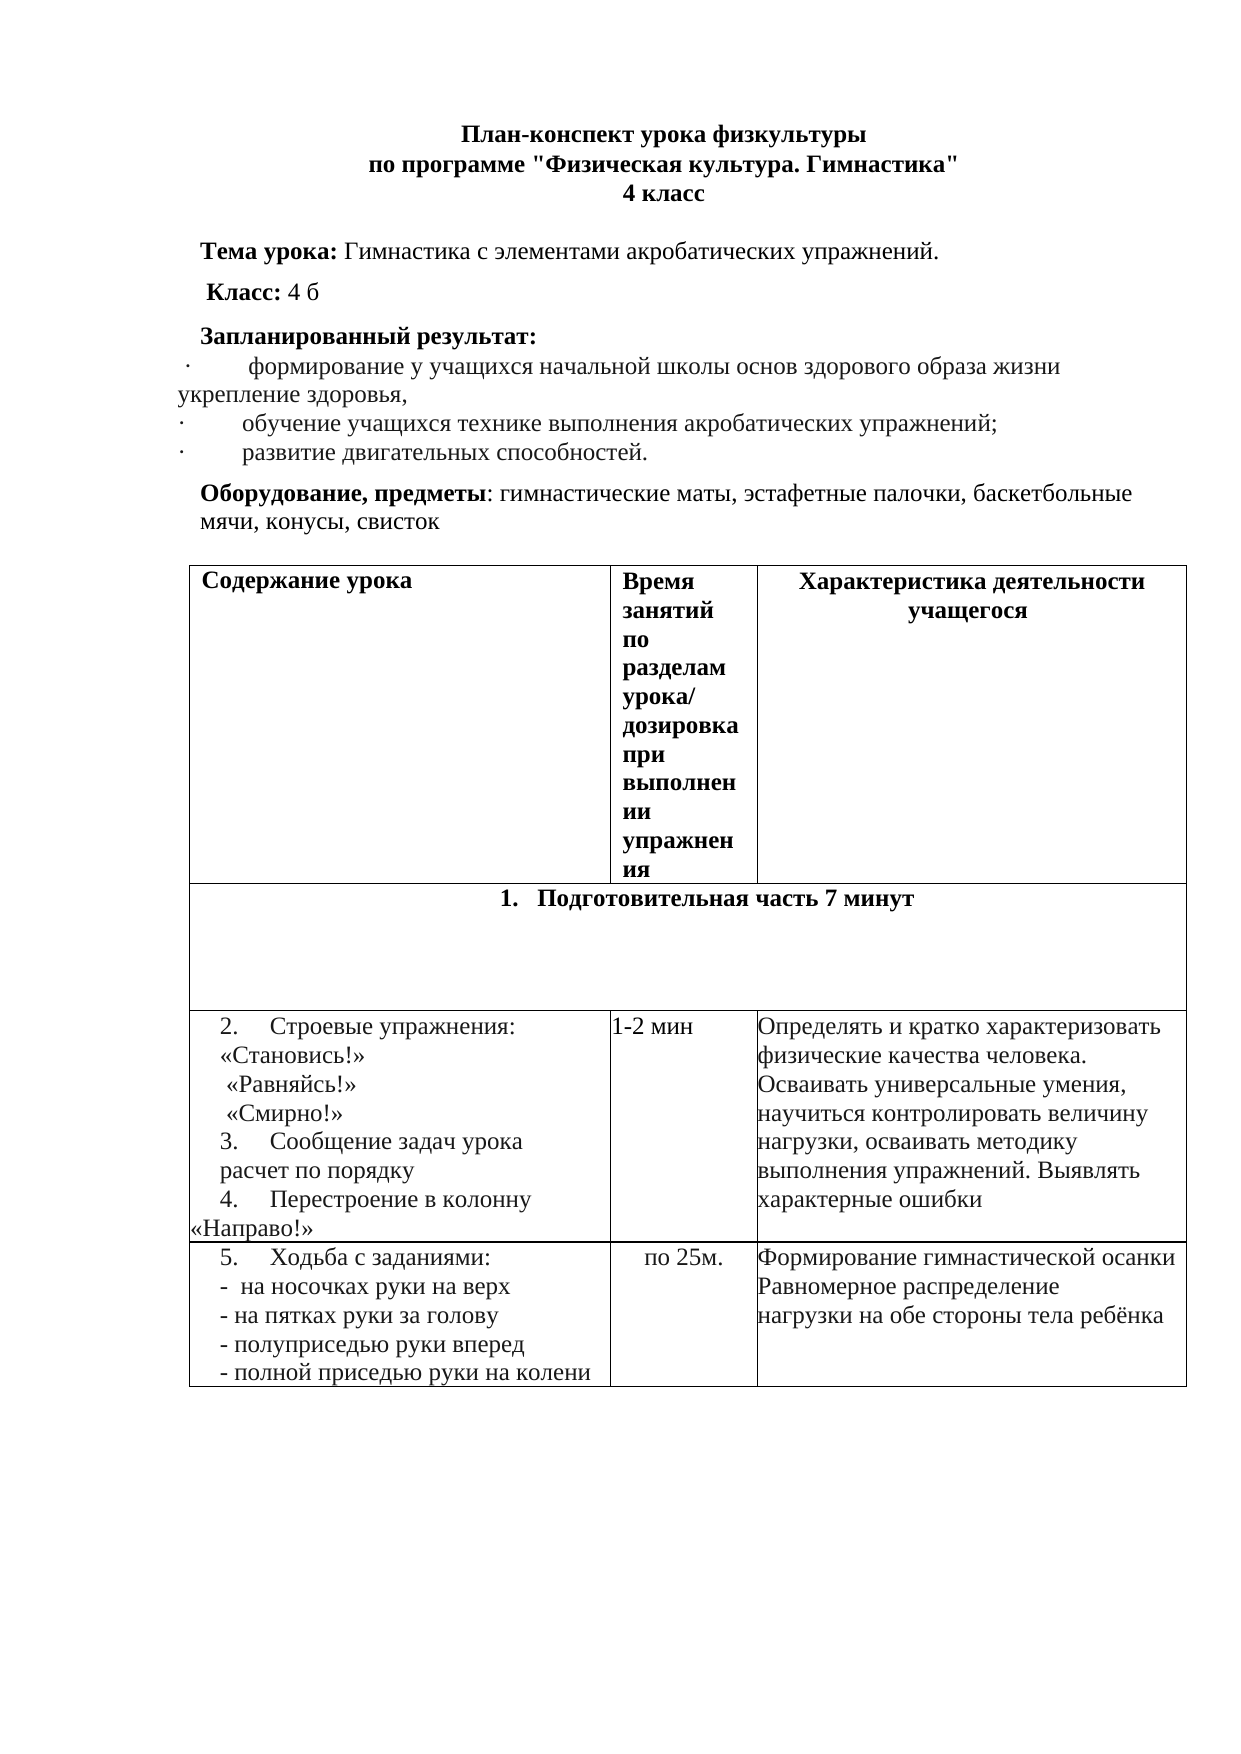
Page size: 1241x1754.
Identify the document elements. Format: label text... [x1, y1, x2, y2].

table_cell 1-2 мин [611, 1011, 757, 1241]
table_cell Определять и кратко характеризовать физические качества человека. Осваивать универсальные умения, научиться контролировать величину нагрузки, осваивать методику выполнения упражнений. Выявлять характерные ошибки [758, 1011, 1186, 1241]
title Запланированный результат: [200, 317, 1152, 351]
table_cell 5. Ходьба с заданиями: - на носочках руки на верх - на пятках руки за голову - полуприседью руки вперед - полной приседью руки на колени [190, 1243, 610, 1386]
text · развитие двигательных способностей. [177, 437, 1152, 466]
table_cell по 25м. [611, 1243, 757, 1386]
table_header Характеристика деятельности учащегося [758, 566, 1186, 882]
table_header Время занятий по разделам урока/ дозировка при выполнении упражнения [611, 566, 757, 882]
text · формирование у учащихся начальной школы основ здорового образа жизни укрепление здоровья, [177, 351, 1152, 408]
table_header Содержание урока [190, 566, 610, 882]
text по программе "Физическая культура. Гимнастика" 4 класс [367, 149, 961, 207]
table_cell Подготовительная часть 7 минут [190, 884, 1186, 1010]
text · обучение учащихся технике выполнения акробатических упражнений; [177, 408, 1152, 437]
text Тема урока: Гимнастика с элементами акробатических упражнений. [200, 236, 1103, 265]
subtitle Оборудование, предметы: гимнастические маты, эстафетные палочки, баскетбольные мячи, конусы, свисток [200, 478, 1152, 535]
table_cell 2. Строевые упражнения: «Становись!» «Равняйсь!» «Смирно!» 3. Сообщение задач урока расчет по порядку 4. Перестроение в колонну «Направо!» [190, 1011, 610, 1241]
subtitle План-конспект урока физкультуры [182, 118, 1146, 149]
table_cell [758, 1243, 1186, 1386]
text Класс: 4 б [200, 277, 1103, 305]
